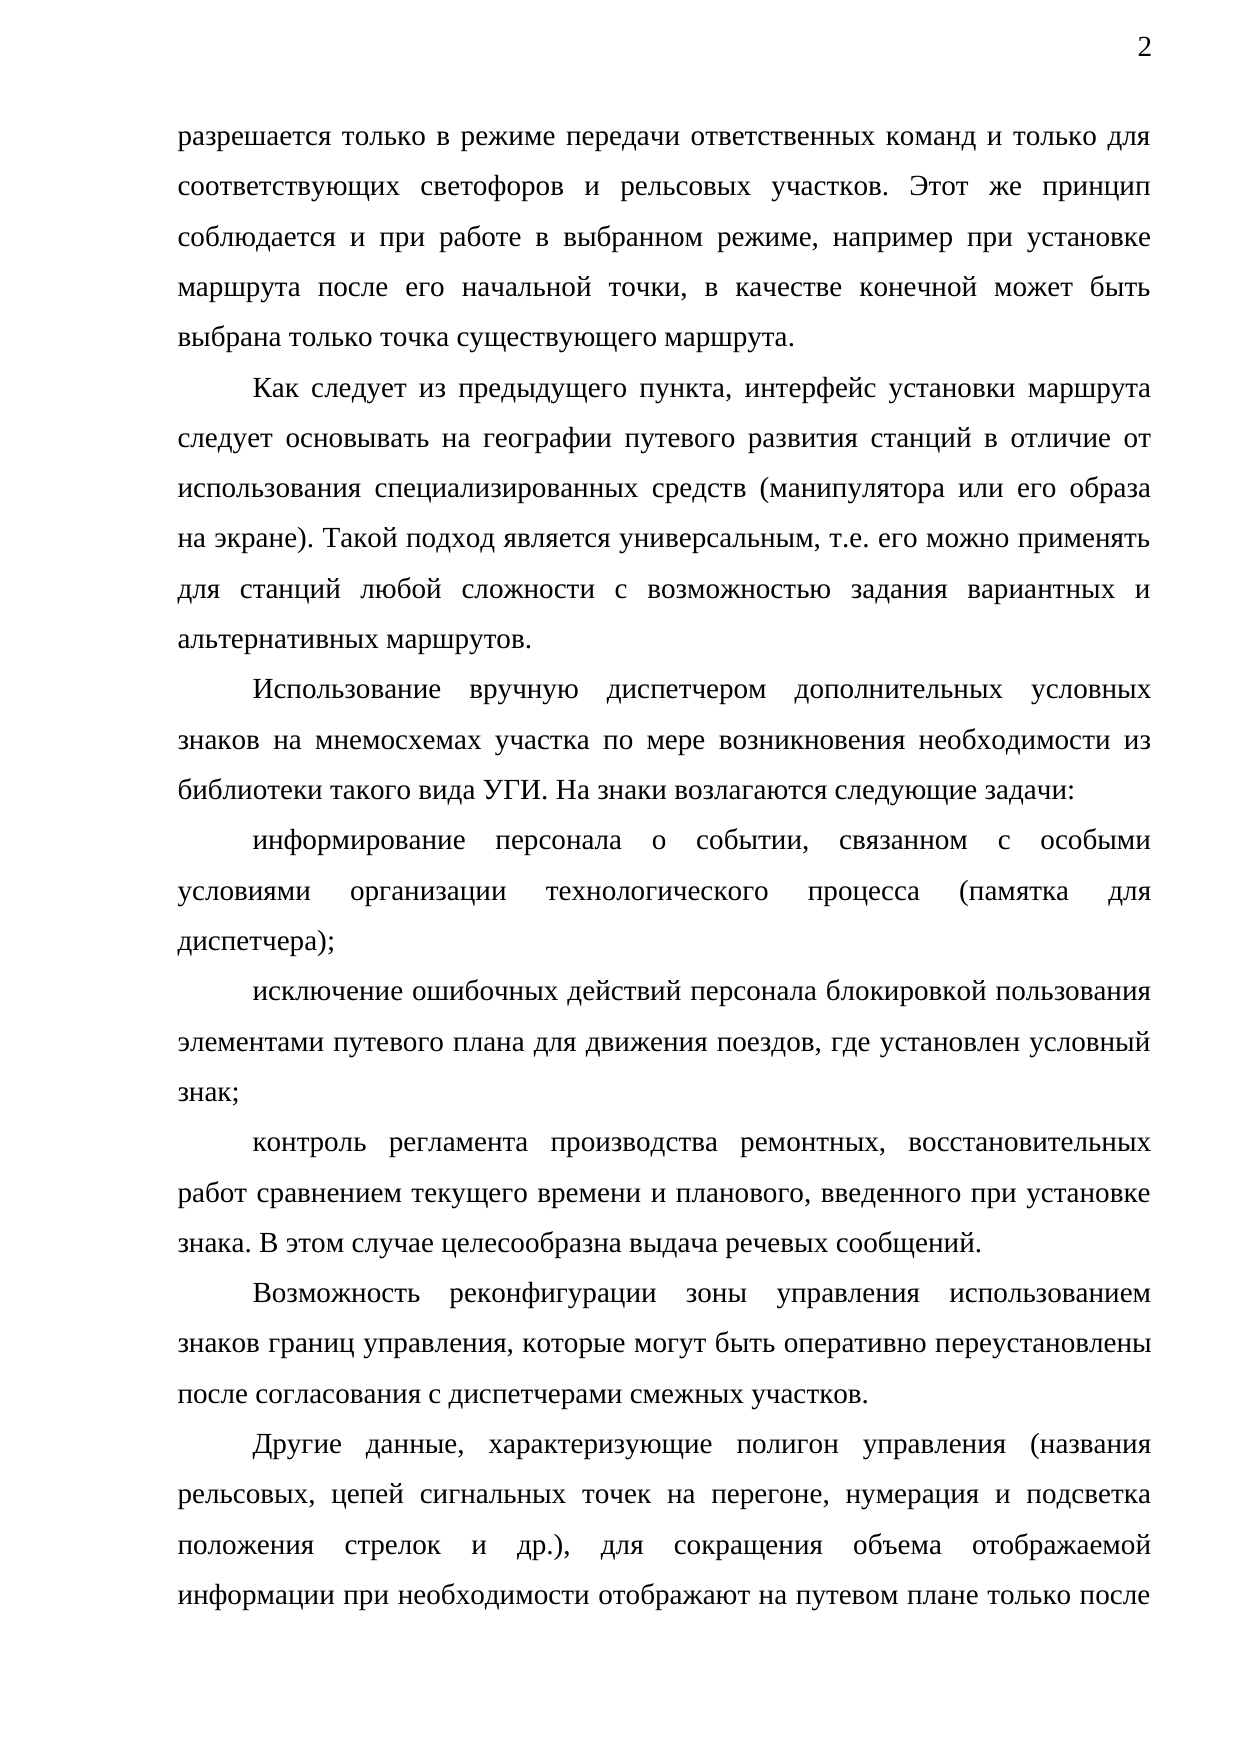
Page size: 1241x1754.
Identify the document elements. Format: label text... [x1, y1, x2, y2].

text информирование персонала о событии, связанном с особыми условиями организации технологического процесса (памятка для диспетчера); [177, 822, 1152, 957]
text контроль регламента производства ремонтных, восстановительных работ сравнением текущего времени и планового, введенного при установке знака. В этом случае целесообразна выдача речевых сообщений. [177, 1124, 1152, 1258]
text Использование вручную диспетчером дополнительных условных знаков на мнемосхемах участка по мере возникновения необходимости из библиотеки такого вида УГИ. На знаки возлагаются следующие задачи: [177, 672, 1152, 806]
text Как следует из предыдущего пункта, интерфейс установки маршрута следует основывать на географии путевого развития станций в отличие от использования специализированных средств (манипулятора или его образа на экране). Такой подход является универсальным, т.е. его можно применять для станций любой сложности с возможностью задания вариантных и альтернативных маршрутов. [177, 370, 1152, 655]
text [177, 1426, 1152, 1611]
text Возможность реконфигурации зоны управления использованием знаков границ управления, которые могут быть оперативно пepеустановлены после согласования с диспетчерами смежных участков. [177, 1275, 1152, 1409]
text исключение ошибочных действий персонала блокировкой пользования элементами путевого плана для движения поездов, где установлен условный знак; [177, 973, 1152, 1108]
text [177, 118, 1152, 353]
